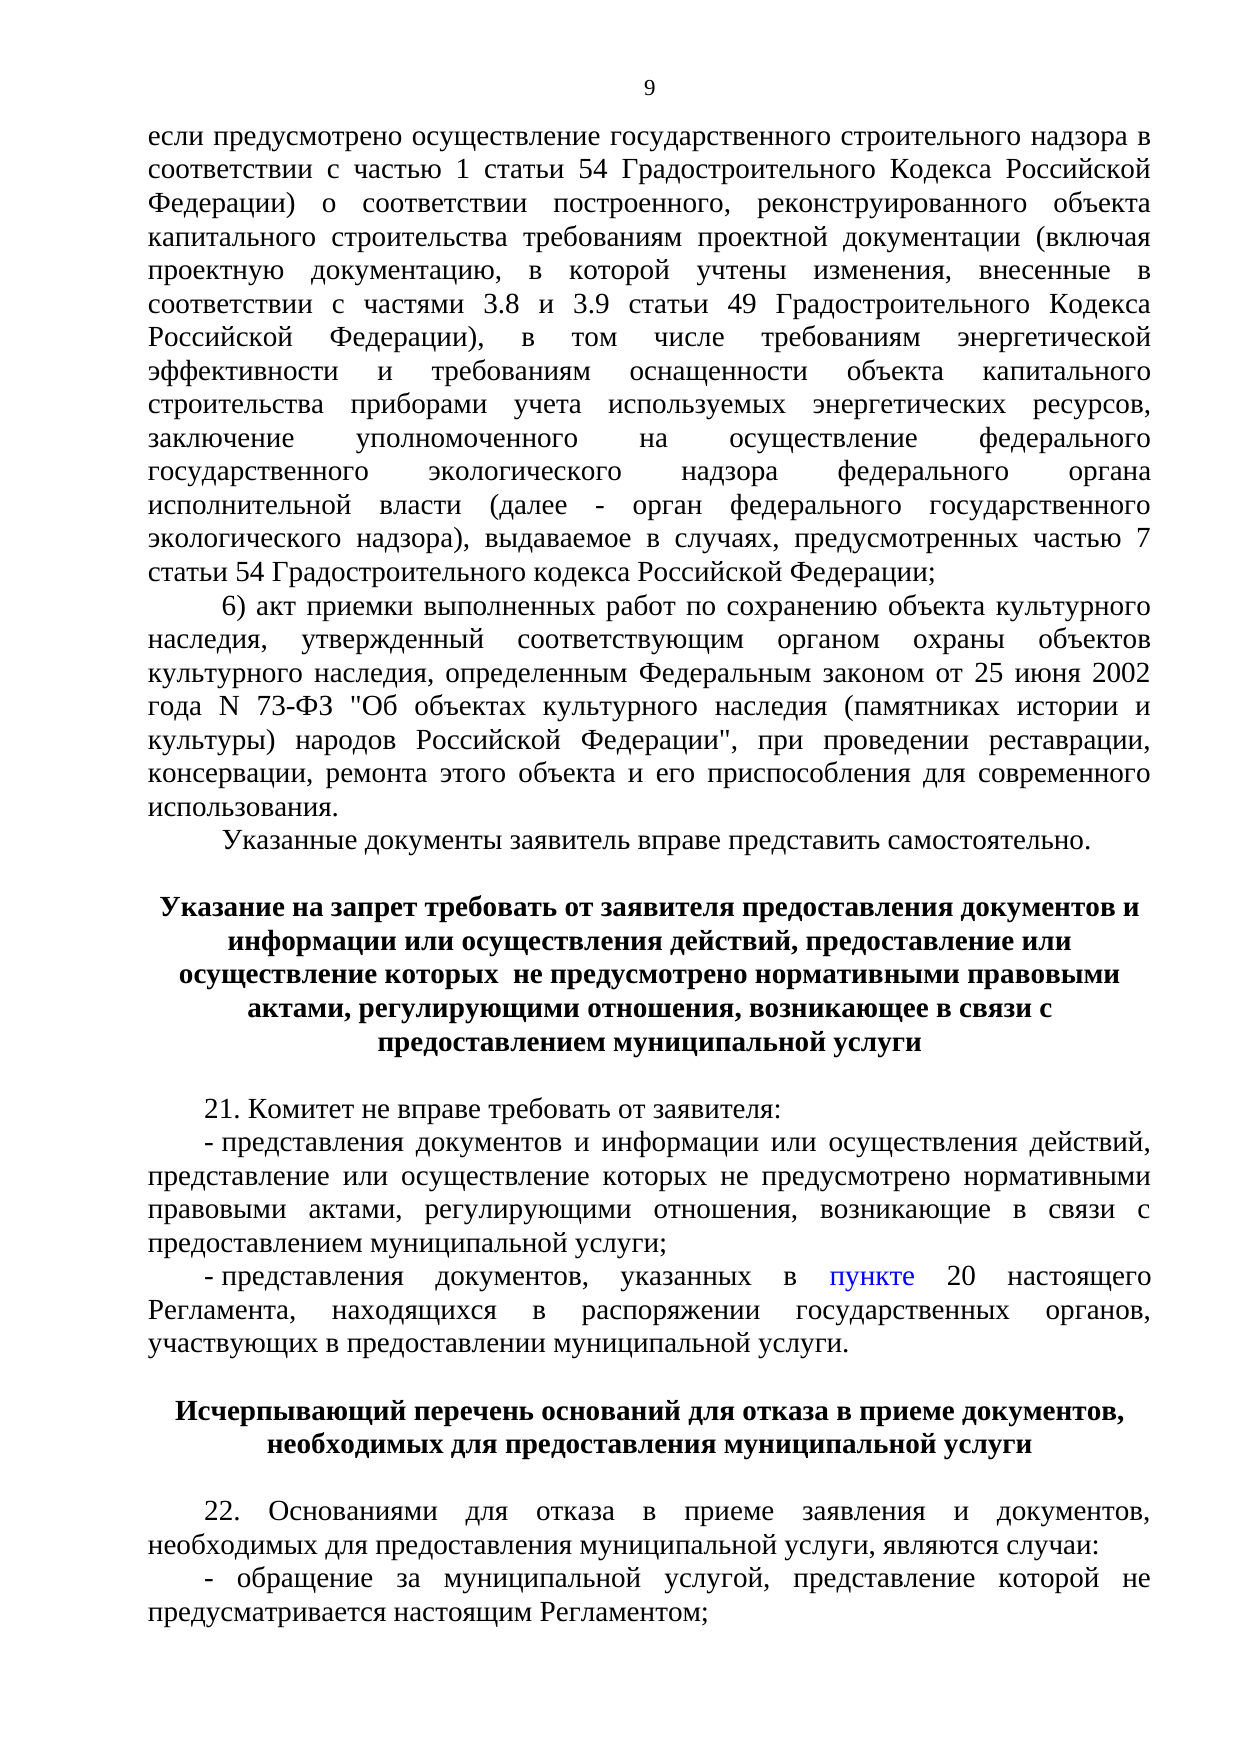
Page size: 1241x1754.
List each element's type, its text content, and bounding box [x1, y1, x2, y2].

text 21. Комитет не вправе требовать от заявителя: [148, 1091, 1152, 1124]
text Исчерпывающий перечень оснований для отказа в приеме документов, необходимых для предоставления муниципальной услуги [148, 1393, 1152, 1460]
text - обращение за муниципальной услугой, представление которой не предусматривается настоящим Регламентом; [148, 1560, 1152, 1627]
text Указанные документы заявитель вправе представить самостоятельно. [148, 822, 1152, 856]
text 6) акт приемки выполненных работ по сохранению объекта культурного наследия, утвержденный соответствующим органом охраны объектов культурного наследия, определенным Федеральным законом от 25 июня 2002 года N 73-ФЗ "Об объектах культурного наследия (памятниках истории и культуры) народов Российской Федерации", при проведении реставрации, консервации, ремонта этого объекта и его приспособления для современного использования. [148, 588, 1152, 822]
text - представления документов, указанных в пункте 20 настоящего Регламента, находящихся в распоряжении государственных органов, участвующих в предоставлении муниципальной услуги. [148, 1258, 1152, 1359]
text 22. Основаниями для отказа в приеме заявления и документов, необходимых для предоставления муниципальной услуги, являются случаи: [148, 1493, 1152, 1560]
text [148, 118, 1152, 588]
text Указание на запрет требовать от заявителя предоставления документов и информации или осуществления действий, предоставление или осуществление которых не предусмотрено нормативными правовыми актами, регулирующими отношения, возникающее в связи с предоставлением муниципальной услуги [148, 889, 1152, 1057]
text - представления документов и информации или осуществления действий, представление или осуществление которых не предусмотрено нормативными правовыми актами, регулирующими отношения, возникающие в связи с предоставлением муниципальной услуги; [148, 1124, 1152, 1258]
